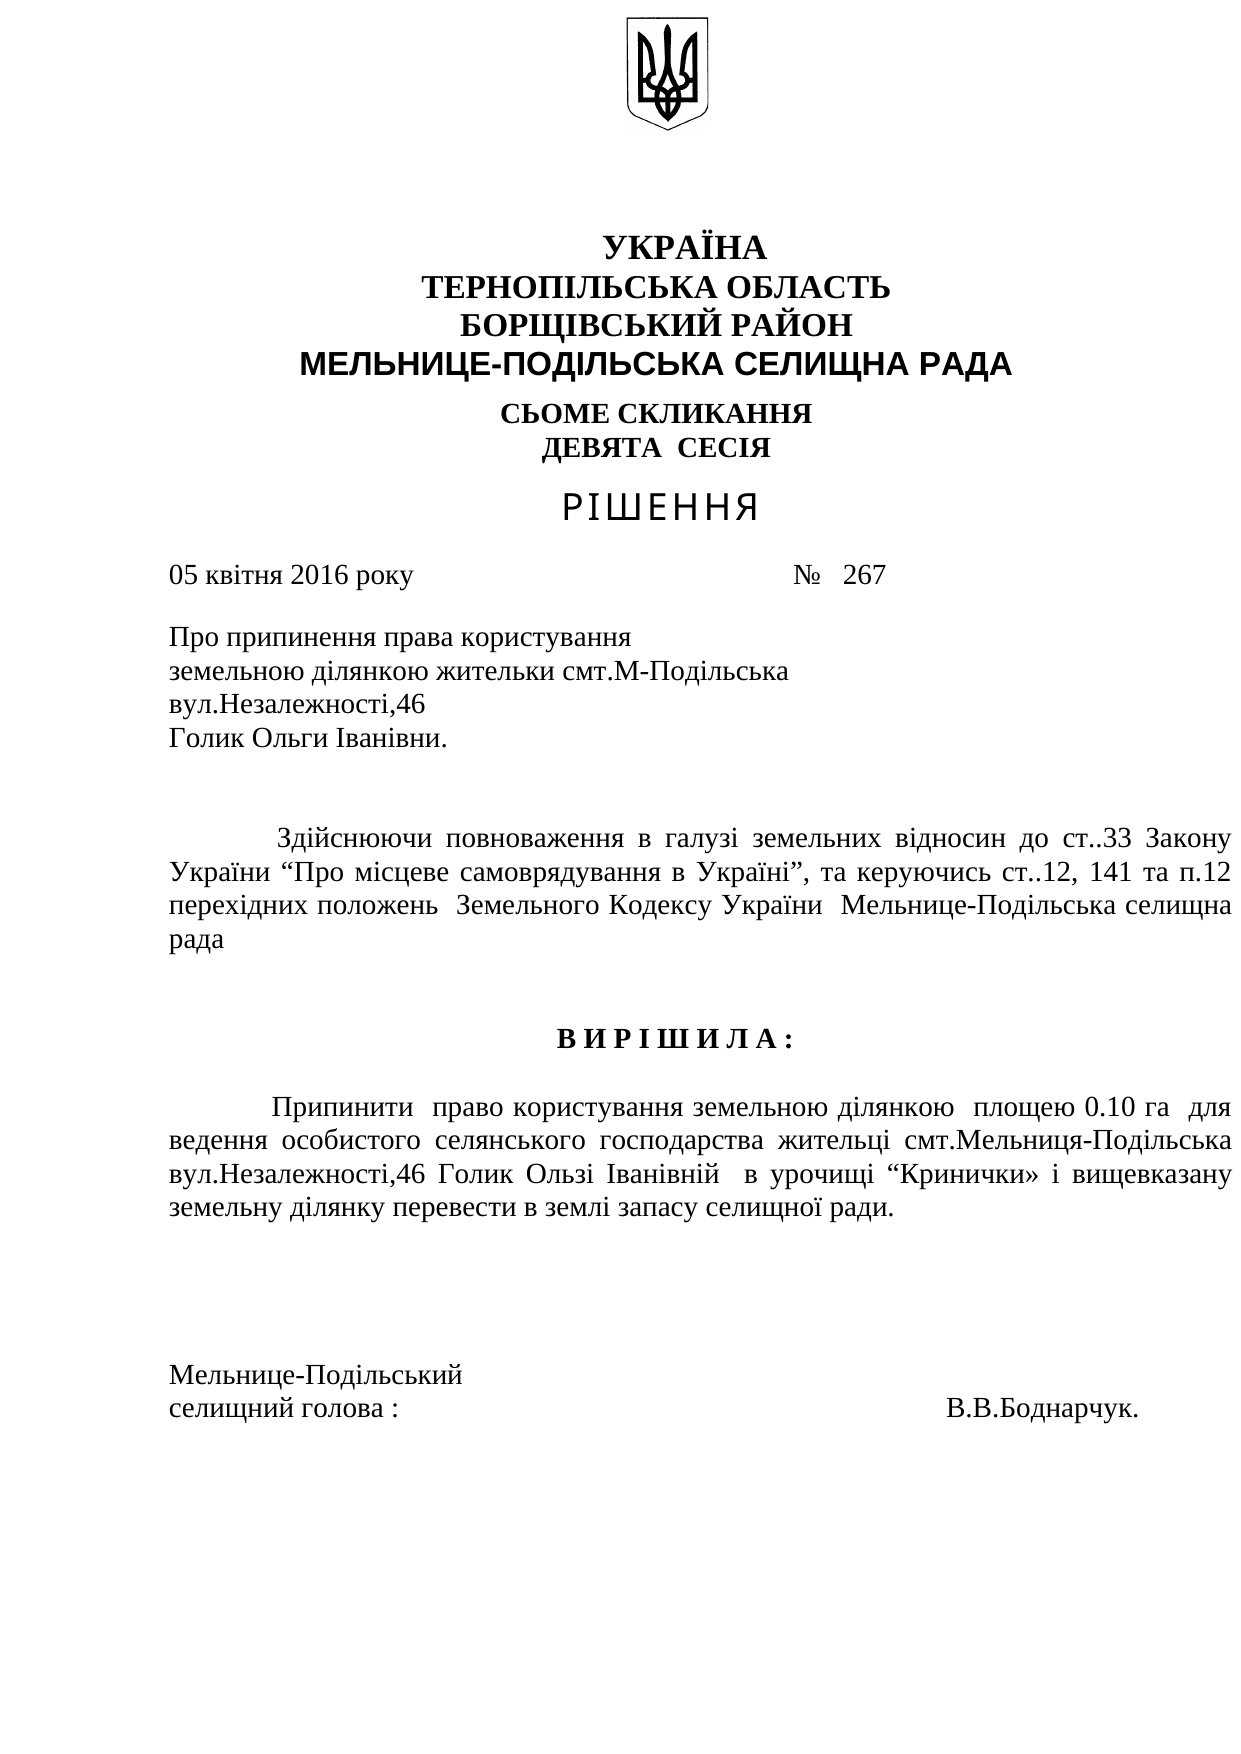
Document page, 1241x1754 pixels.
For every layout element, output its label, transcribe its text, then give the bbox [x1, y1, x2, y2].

subtitle земельною ділянкою жительки смт.М-Подільська [169, 653, 1181, 686]
text УКРАЇНА [169, 226, 1144, 267]
text вул.Незалежності,46 [169, 686, 1181, 720]
subtitle Про припинення права користування [169, 619, 1181, 653]
text БОРЩІВСЬКИЙ РАЙОН [169, 305, 1144, 344]
text селищний голова : В.В.Боднарчук. [169, 1391, 1181, 1424]
text ТЕРНОПІЛЬСЬКА ОБЛАСТЬ [169, 267, 1144, 305]
text СЬОМЕ СКЛИКАННЯ [169, 396, 1144, 430]
text Здійснюючи повноваження в галузі земельних відносин до ст..33 Закону України “Про місцеве самоврядування в Україні”, та керуючись ст..12, 141 та п.12 перехідних положень Земельного Кодексу України Мельнице-Подільська селищна рада [169, 820, 1233, 954]
text Голик Ольги Іванівни. [169, 720, 1181, 753]
text Мельнице-Подільський [169, 1357, 1181, 1391]
text Припинити право користування земельною ділянкою площею для ведення особистого селянського господарства жительці смт.Мельниця-Подільська вул.Незалежності,46 Голик Ользі Іванівній в урочищі “Кринички» і вищевказану земельну ділянку перевести в землі запасу селищної ради. [169, 1089, 1233, 1223]
text РІШЕННЯ [169, 480, 1144, 531]
text В И Р І Ш И Л А : [169, 1022, 1181, 1055]
text МЕЛЬНИЦЕ-ПОДІЛЬСЬКА СЕЛИЩНА РАДА [169, 344, 1144, 382]
text 05 квітня 2016 року № 267 [169, 557, 1181, 590]
text ДЕВЯТА СЕСІЯ [169, 430, 1144, 463]
